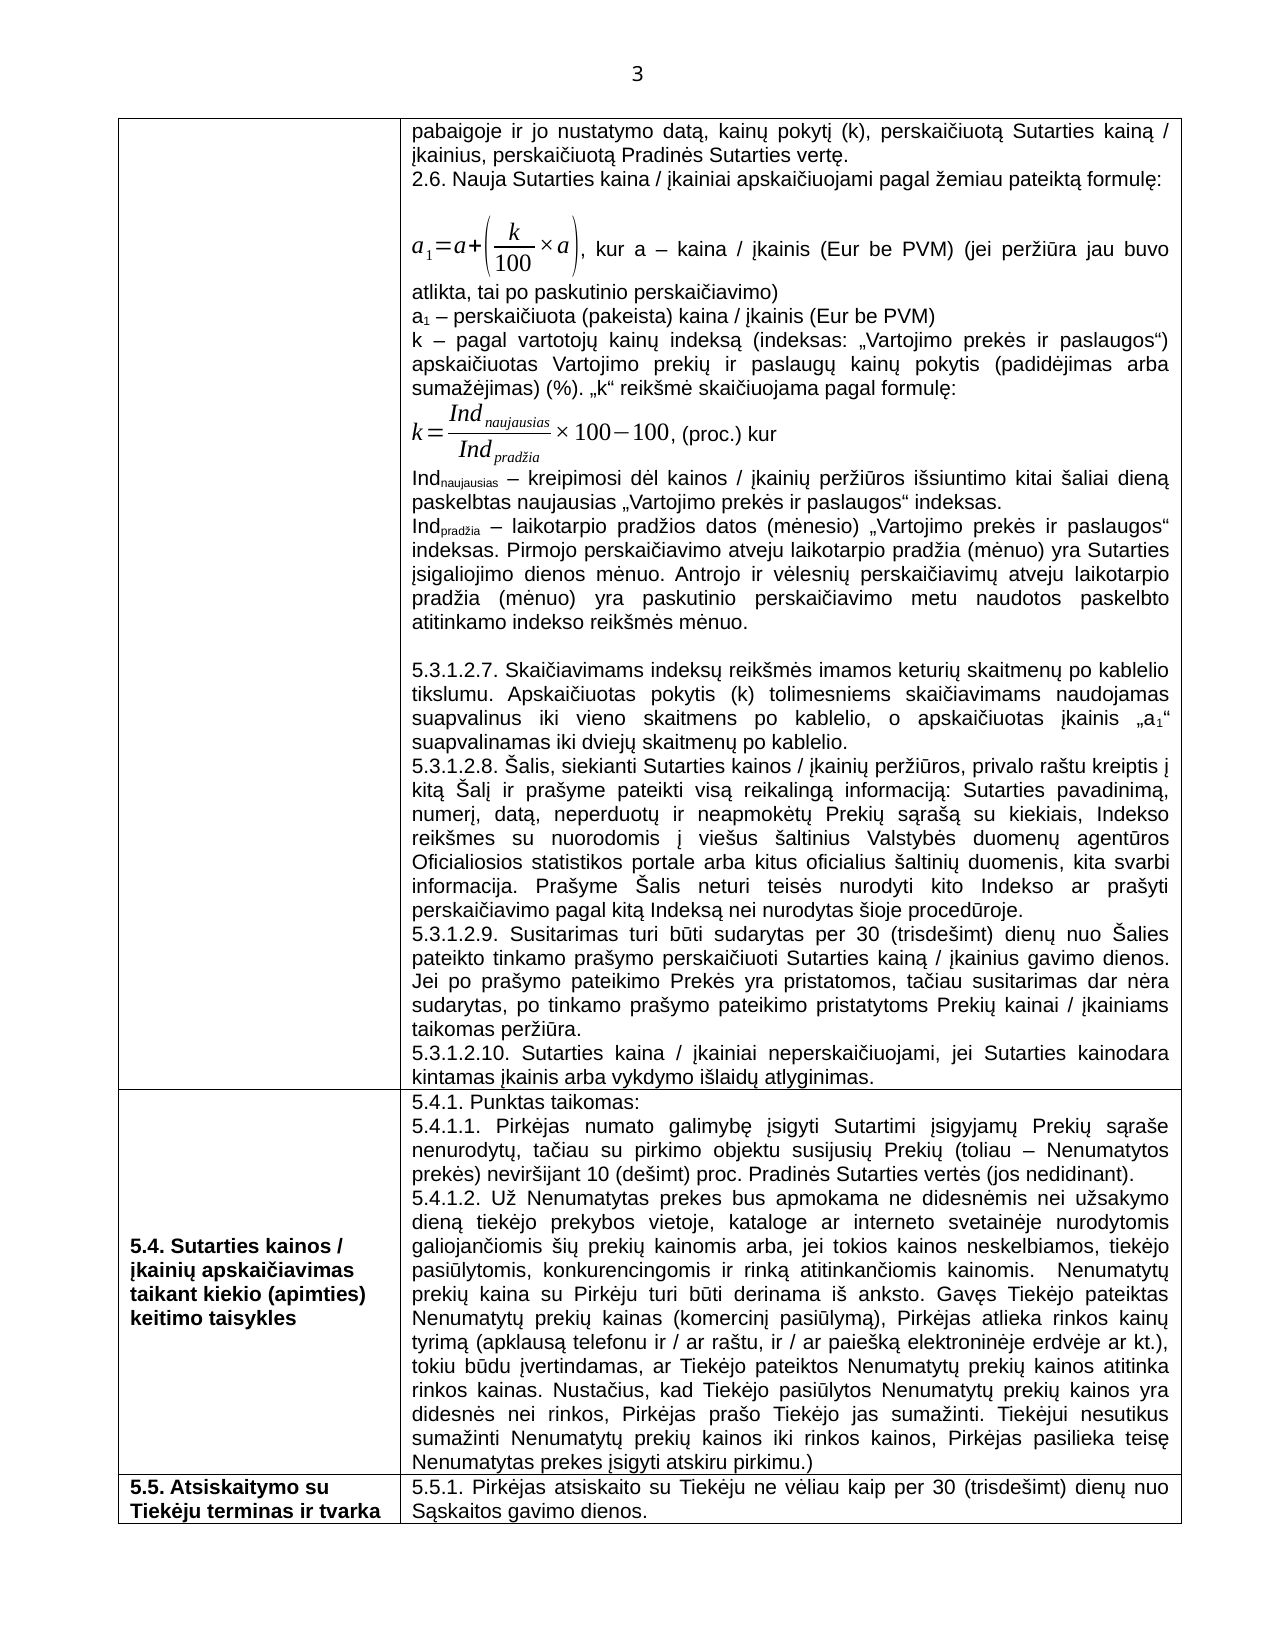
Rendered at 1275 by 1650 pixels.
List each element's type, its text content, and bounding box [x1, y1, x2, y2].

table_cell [119, 119, 400, 1089]
table_cell 5.4.1. 5.4.1.1. Pirkėjas numato galimybę įsigyti Sutartimi įsigyjamų Prekių sąraše nenurodytų, tačiau su pirkimo objektu susijusių Prekių (toliau – Nenumatytos prekės) neviršijant 10 (dešimt) proc. Pradinės Sutarties vertės (jos nedidinant). 5.4.1.2. Už Nenumatytas prekes bus apmokama ne didesnėmis nei užsakymo dieną tiekėjo prekybos vietoje, kataloge ar interneto svetainėje nurodytomis galiojančiomis šių prekių kainomis arba, jei tokios kainos neskelbiamos, tiekėjo pasiūlytomis, konkurencingomis ir rinką atitinkančiomis kainomis. Nenumatytų prekių kaina su Pirkėju turi būti derinama iš anksto. Gavęs Tiekėjo pateiktas Nenumatytų prekių kainas (komercinį pasiūlymą), Pirkėjas atlieka rinkos kainų tyrimą (apklausą telefonu ir / ar raštu, ir / ar paiešką elektroninėje erdvėje ar kt.), tokiu būdu įvertindamas, ar Tiekėjo pateiktos Nenumatytų prekių kainos atitinka rinkos kainas. Nustačius, kad Tiekėjo pasiūlytos Nenumatytų prekių kainos yra didesnės nei rinkos, Pirkėjas prašo Tiekėjo jas sumažinti. Tiekėjui nesutikus sumažinti Nenumatytų prekių kainos iki rinkos kainos, Pirkėjas pasilieka teisę Nenumatytas prekes įsigyti atskiru pirkimu.) [401, 1090, 1181, 1473]
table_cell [401, 1475, 1181, 1522]
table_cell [401, 119, 1181, 1089]
table_cell 5.4. Sutarties kainos / įkainių apskaičiavimas taikant kiekio (apimties) keitimo taisykles [119, 1090, 400, 1473]
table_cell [119, 1475, 400, 1522]
